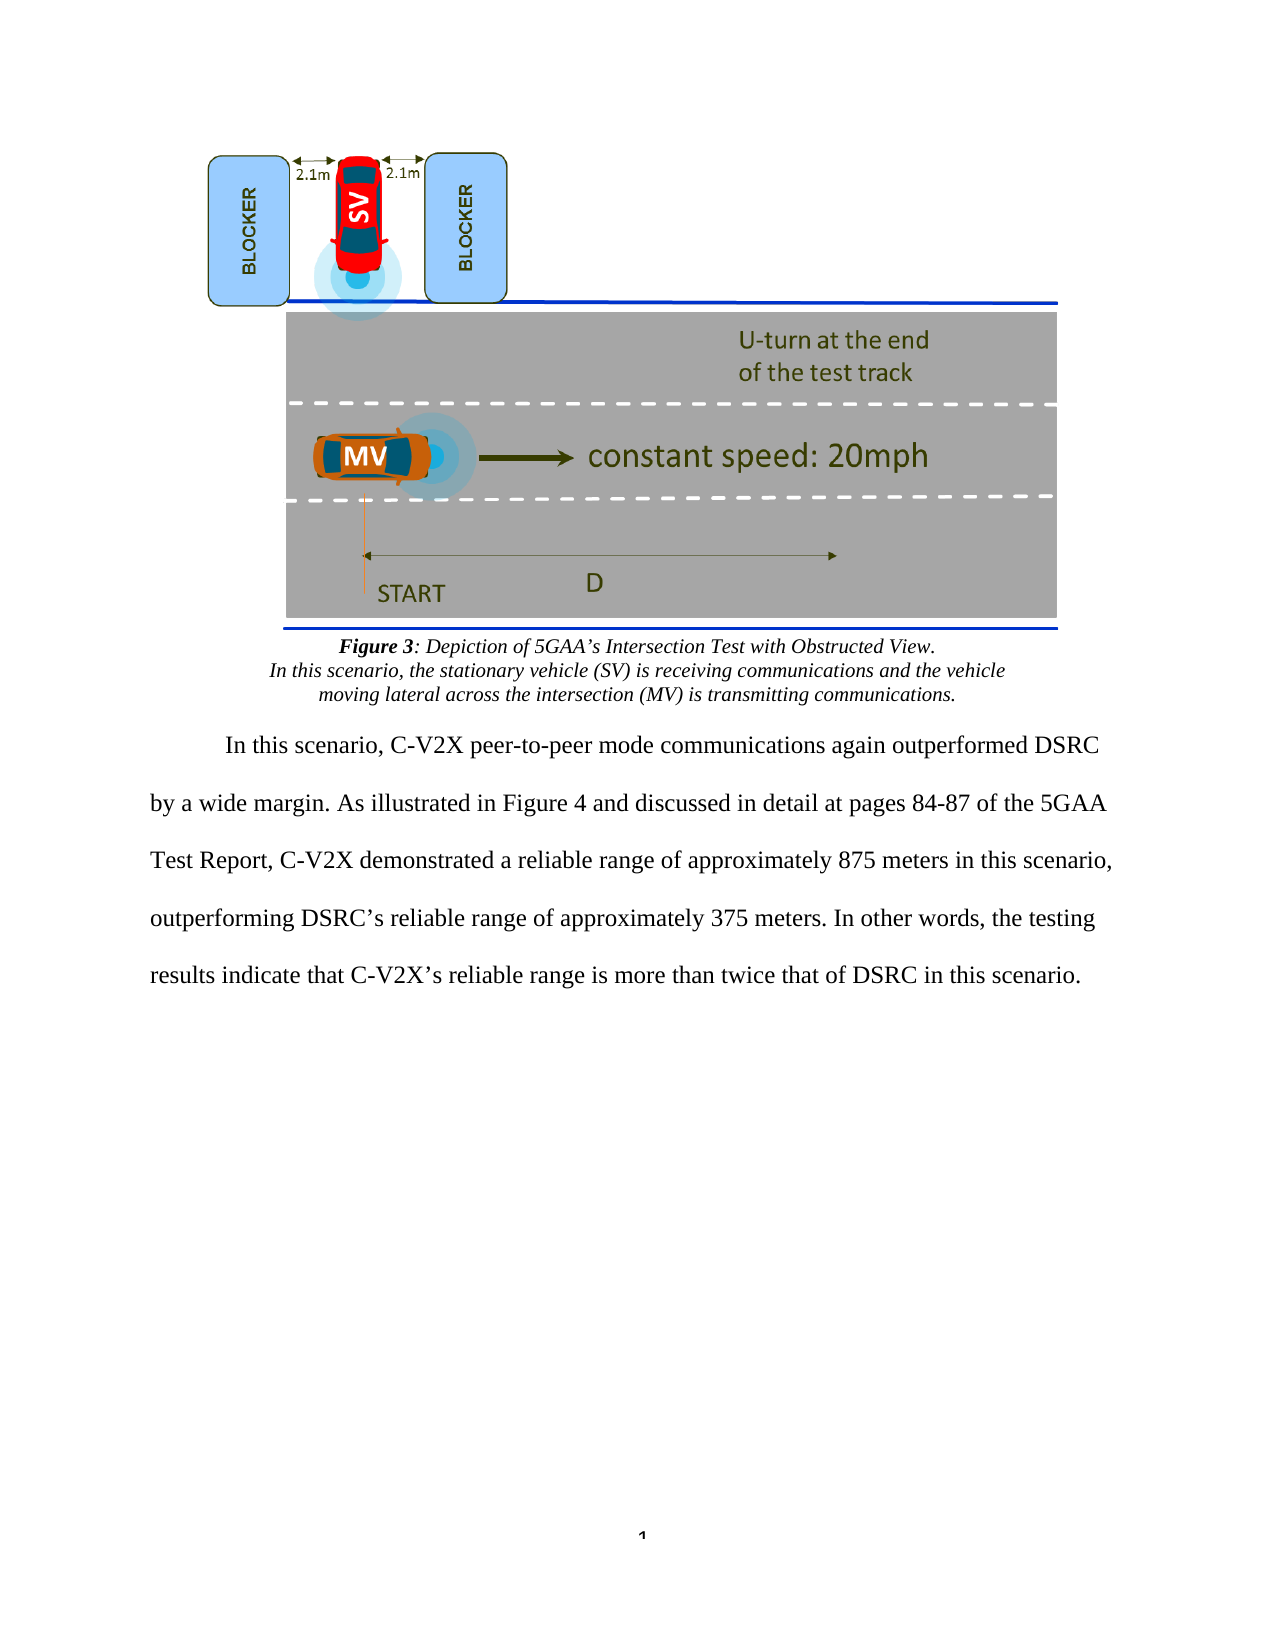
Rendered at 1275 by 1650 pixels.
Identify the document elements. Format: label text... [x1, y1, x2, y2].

subtitle In this scenario, C-V2X peer-to-peer mode communications again outperformed DSRC by a wide margin. As illustrated in Figure 4 and discussed in detail at pages 84-87 of the 5GAA Test Report, C-V2X demonstrated a reliable range of approximately 875 meters in this scenario, outperforming DSRC’s reliable range of approximately 375 meters. In other words, the testing results indicate that C-V2X’s reliable range is more than twice that of DSRC in this scenario. [150, 731, 1115, 989]
picture [207, 150, 1059, 630]
text Figure 3: Depiction of 5GAA’s Intersection Test with Obstructed View. [269, 634, 1006, 658]
text In this scenario, the stationary vehicle (SV) is receiving communications and the vehicle moving lateral across the intersection (MV) is transmitting communications. [269, 658, 1006, 706]
